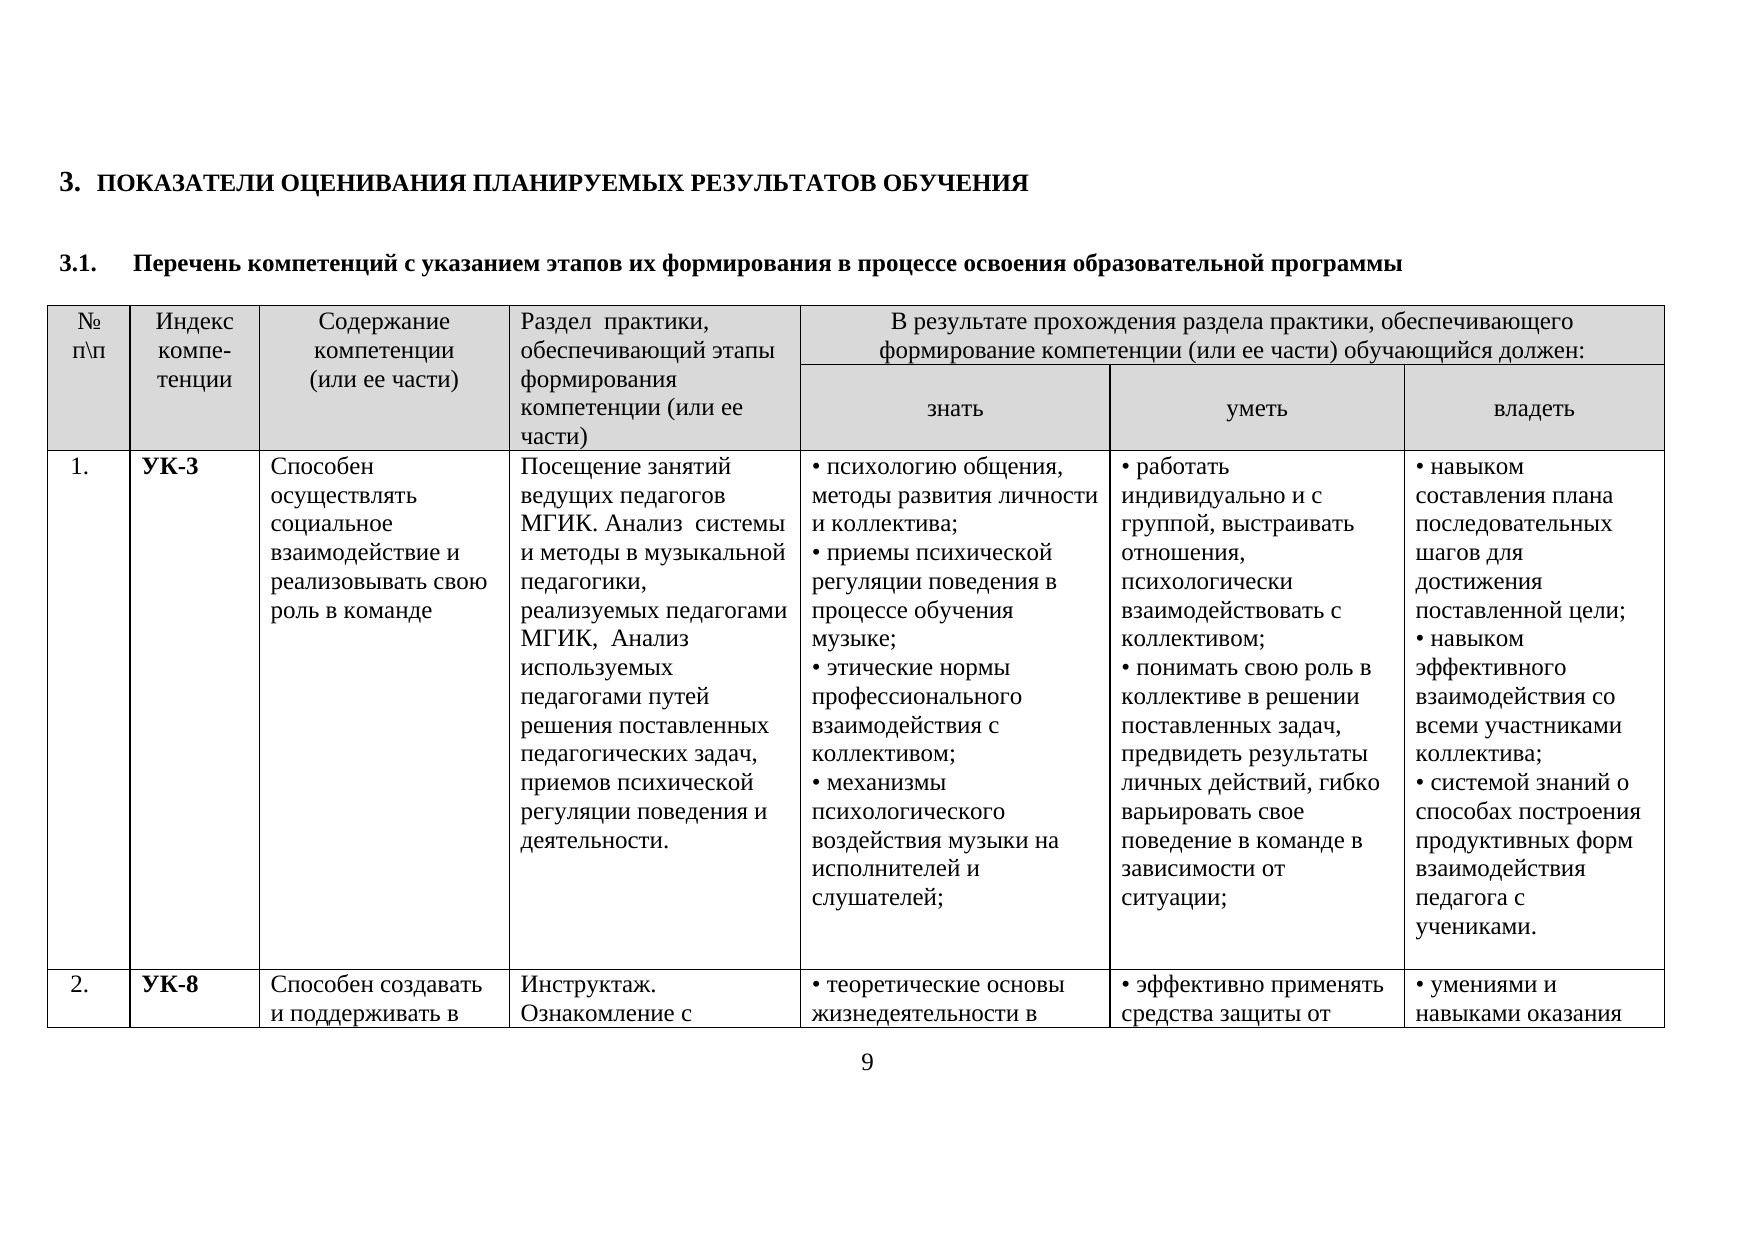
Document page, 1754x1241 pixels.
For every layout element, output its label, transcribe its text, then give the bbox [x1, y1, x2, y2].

table_cell уметь [1111, 365, 1404, 450]
table_cell • навыком составления плана последовательных шагов для достижения поставленной цели; • навыком эффективного взаимодействия со всеми участниками коллектива; • системой знаний о способах построения продуктивных форм взаимодействия педагога с учениками. [1405, 451, 1664, 968]
table_cell УК-8 УК-8 УК-8 [131, 970, 259, 1027]
table_cell знать [801, 365, 1109, 450]
table_cell [48, 970, 129, 1027]
table_cell • психологию общения, методы развития личности и коллектива; • приемы психической регуляции поведения в процессе обучения музыке; • этические нормы профессионального взаимодействия с коллективом; • механизмы психологического воздействия музыки на исполнителей и слушателей; [801, 451, 1109, 968]
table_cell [510, 970, 800, 1027]
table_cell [1111, 970, 1404, 1027]
table_header В результате прохождения раздела практики, обеспечивающего формирование компетенции (или ее части) обучающийся должен: [801, 306, 1664, 364]
table_cell Посещение занятий ведущих педагогов МГИК. Анализ системы и методы в музыкальной педагогики, реализуемых педагогами МГИК, Анализ используемых педагогами путей решения поставленных педагогических задач, приемов психической регуляции поведения и деятельности. [510, 451, 800, 968]
table_cell • работать индивидуально и с группой, выстраивать отношения, психологически взаимодействовать с коллективом; • понимать свою роль в коллективе в решении поставленных задач, предвидеть результаты личных действий, гибко варьировать свое поведение в команде в зависимости от ситуации; [1111, 451, 1404, 968]
table_header № п\п [48, 306, 129, 450]
table_header Содержание компетенции (или ее части) [260, 306, 509, 450]
table_cell владеть [1405, 365, 1664, 450]
subtitle Перечень компетенций с указанием этапов их формирования в процессе освоения образовательной программы [59, 248, 1675, 276]
table_header Раздел практики, обеспечивающий этапы формирования компетенции (или ее части) [510, 306, 800, 450]
table_cell [48, 451, 129, 968]
subtitle ПОКАЗАТЕЛИ ОЦЕНИВАНИЯ ПЛАНИРУЕМЫХ РЕЗУЛЬТАТОВ ОБУЧЕНИЯ [59, 164, 1675, 198]
table_cell Способен осуществлять социальное взаимодействие и реализовывать свою роль в команде [260, 451, 509, 968]
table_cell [1405, 970, 1664, 1027]
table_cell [260, 970, 509, 1027]
table_header Индекс компе-тенции [131, 306, 259, 450]
table_cell УК-3 УК-3 УК-3 [131, 451, 259, 968]
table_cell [801, 970, 1109, 1027]
